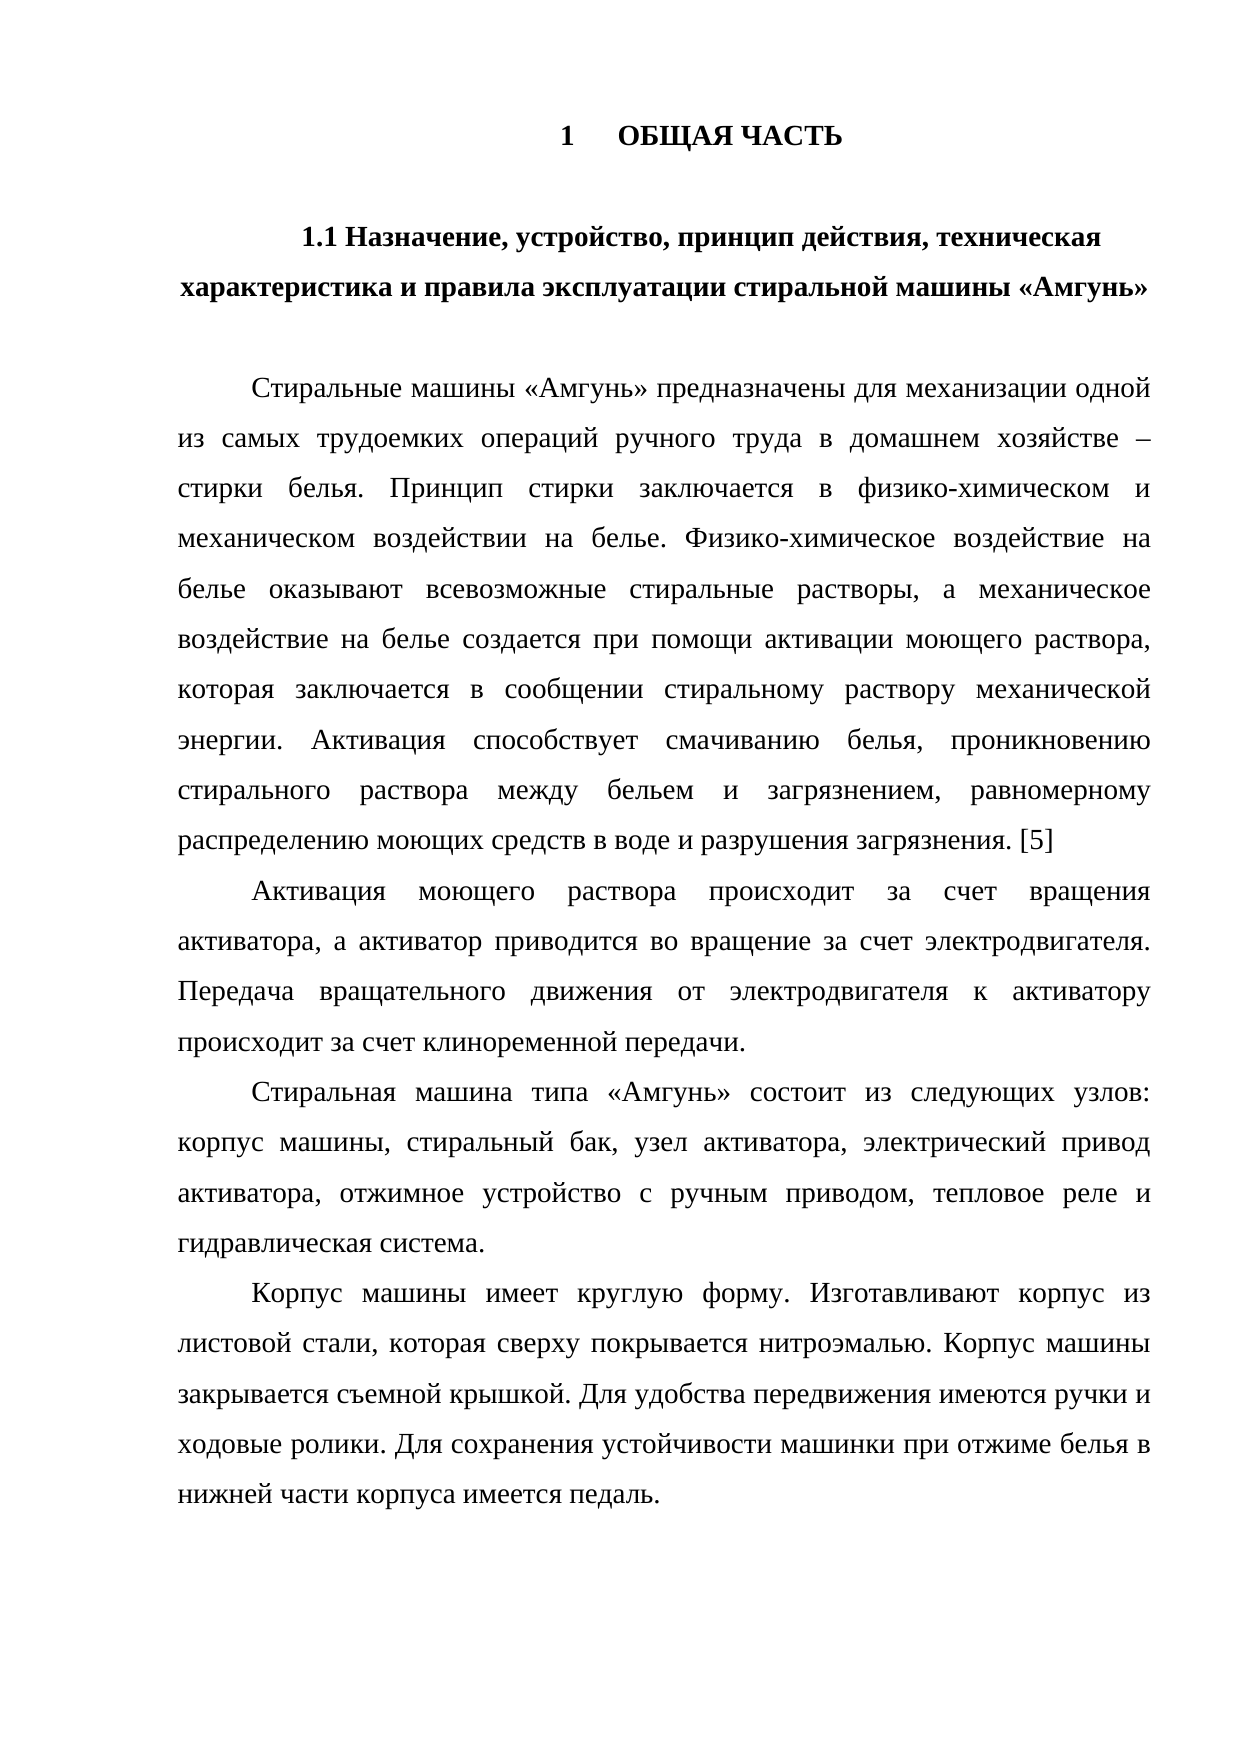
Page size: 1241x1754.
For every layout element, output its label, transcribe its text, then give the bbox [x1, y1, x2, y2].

text Стиральная машина типа «Амгунь» состоит из следующих узлов: корпус машины, стиральный бак, узел активатора, электрический привод активатора, отжимное устройство с ручным приводом, тепловое реле и гидравлическая система. [177, 1074, 1152, 1258]
text Корпус машины имеет круглую форму. Изготавливают корпус из листовой стали, которая сверху покрывается нитроэмалью. Корпус машины закрывается съемной крышкой. Для удобства передвижения имеются ручки и ходовые ролики. Для сохранения устойчивости машинки при отжиме белья в нижней части корпуса имеется педаль. [177, 1275, 1152, 1510]
text 1.1 Назначение, устройство, принцип действия, техническая характеристика и правила эксплуатации стиральной машины «Амгунь» [177, 219, 1152, 303]
list ОБЩАЯ ЧАСТЬ [177, 118, 1152, 152]
text Стиральные машины «Амгунь» предназначены для механизации одной из самых трудоемких операций ручного труда в домашнем хозяйстве – стирки белья. Принцип стирки заключается в физико-химическом и механическом воздействии на белье. Физико-химическое воздействие на белье оказывают всевозможные стиральные растворы, а механическое воздействие на белье создается при помощи активации моющего раствора, которая заключается в сообщении стиральному раствору механической энергии. Активация способствует смачиванию белья, проникновению стирального раствора между бельем и загрязнением, равномерному распределению моющих средств в воде и разрушения загрязнения. [5] [177, 370, 1152, 856]
text Активация моющего раствора происходит за счет вращения активатора, а активатор приводится во вращение за счет электродвигателя. Передача вращательного движения от электродвигателя к активатору происходит за счет клиноременной передачи. [177, 873, 1152, 1057]
